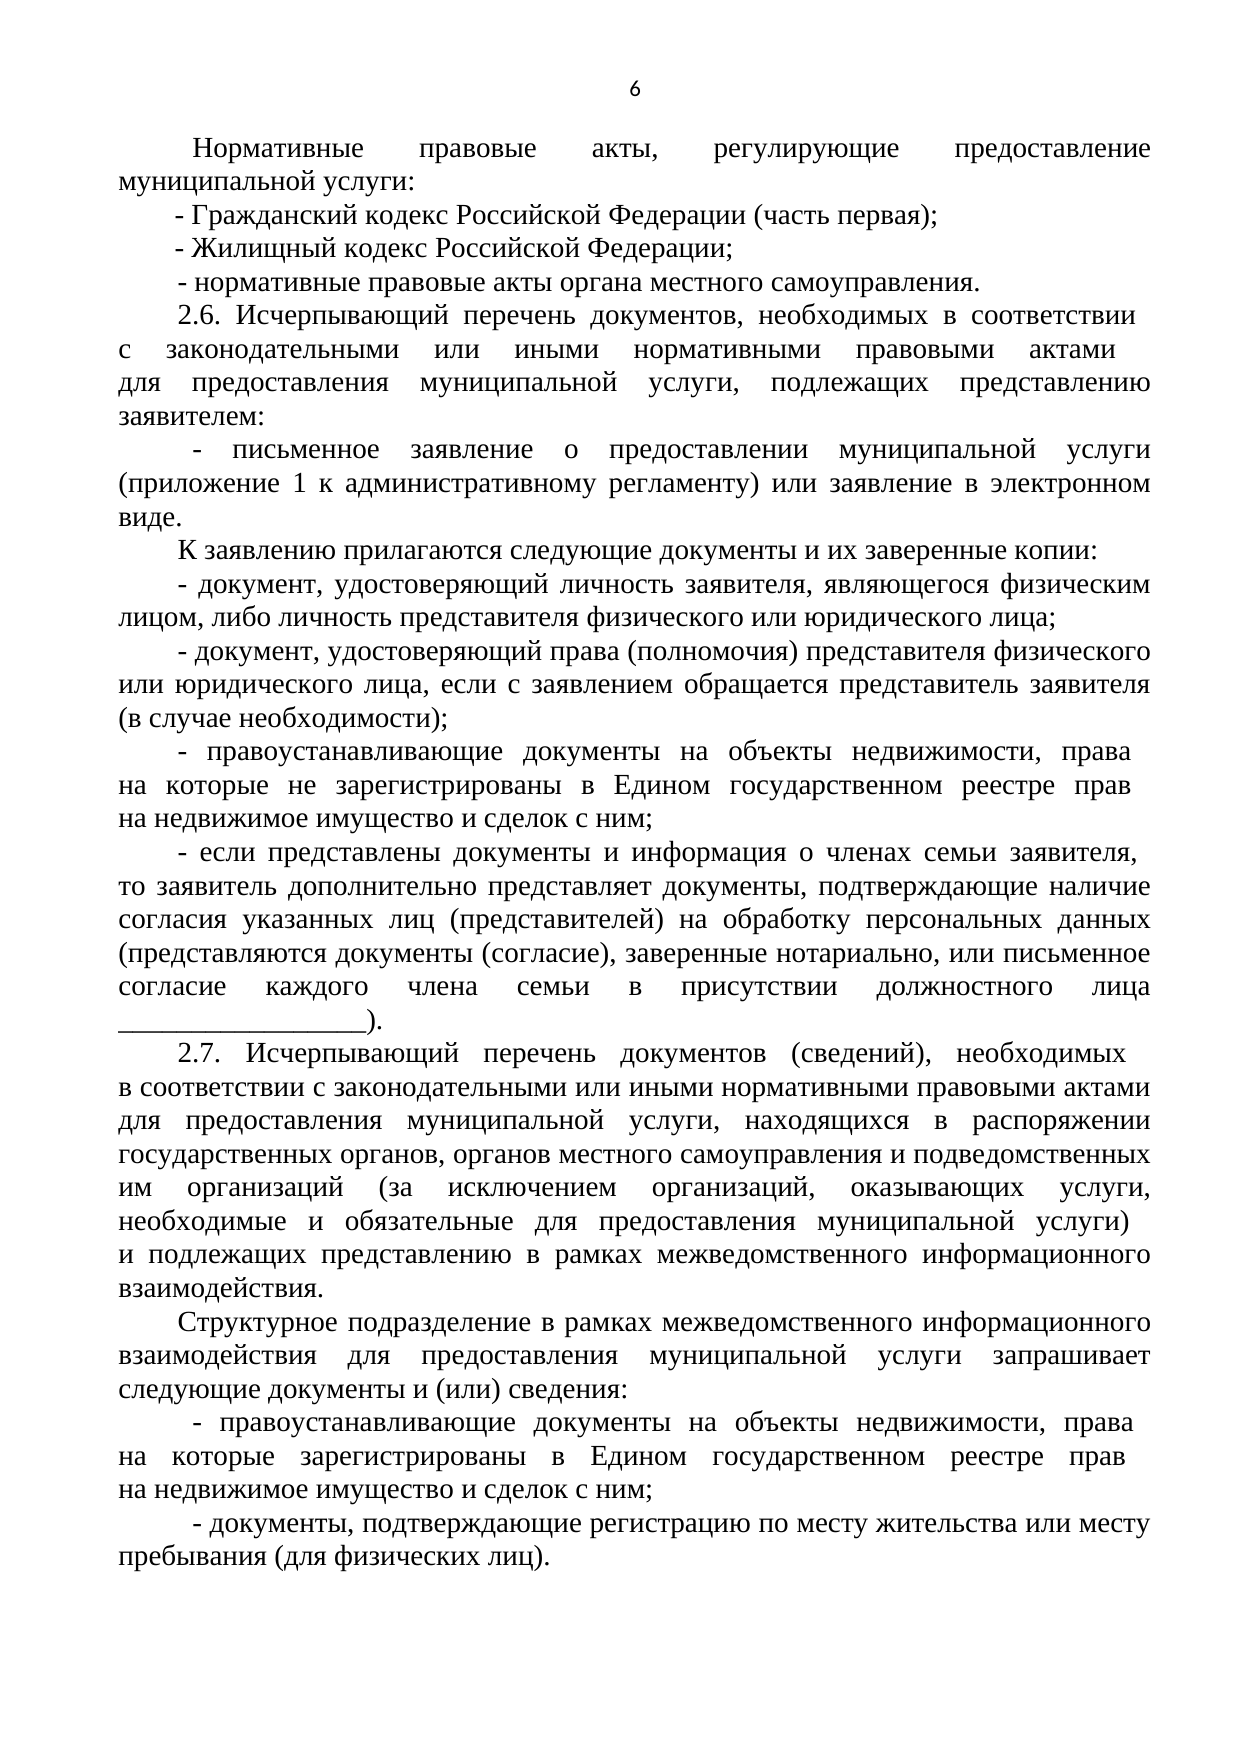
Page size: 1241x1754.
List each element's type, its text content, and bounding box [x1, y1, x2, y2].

text Структурное подразделение в рамках межведомственного информационного взаимодействия для предоставления муниципальной услуги запрашивает следующие документы и (или) сведения: [118, 1304, 1152, 1404]
text - документ, удостоверяющий права (полномочия) представителя физического или юридического лица, если с заявлением обращается представитель заявителя (в случае необходимости); [118, 633, 1152, 733]
text - письменное заявление о предоставлении муниципальной услуги (приложение 1 к административному регламенту) или заявление в электронном виде. [118, 432, 1152, 532]
text - Жилищный кодекс Российской Федерации; [118, 230, 1152, 264]
text - правоустанавливающие документы на объекты недвижимости, права на которые не зарегистрированы в Едином государственном реестре прав на недвижимое имущество и сделок с ним; [118, 733, 1152, 834]
text - если представлены документы и информация о членах семьи заявителя, то заявитель дополнительно представляет документы, подтверждающие наличие согласия указанных лиц (представителей) на обработку персональных данных (представляются документы (согласие), заверенные нотариально, или письменное согласие каждого члена семьи в присутствии должностного лица _________________). [118, 834, 1152, 1035]
text - документ, удостоверяющий личность заявителя, являющегося физическим лицом, либо личность представителя физического или юридического лица; [118, 566, 1152, 633]
text - нормативные правовые акты органа местного самоуправления. [118, 264, 1152, 297]
text 2.6. Исчерпывающий перечень документов, необходимых в соответствии с законодательными или иными нормативными правовыми актами для предоставления муниципальной услуги, подлежащих представлению заявителем: [118, 297, 1152, 432]
text К заявлению прилагаются следующие документы и их заверенные копии: [118, 532, 1152, 566]
text 2.7. Исчерпывающий перечень документов (сведений), необходимых в соответствии с законодательными или иными нормативными правовыми актами для предоставления муниципальной услуги, находящихся в распоряжении государственных органов, органов местного самоуправления и подведомственных им организаций (за исключением организаций, оказывающих услуги, необходимые и обязательные для предоставления муниципальной услуги) и подлежащих представлению в рамках межведомственного информационного взаимодействия. [118, 1035, 1152, 1304]
text - документы, подтверждающие регистрацию по месту жительства или месту пребывания (для физических лиц). [118, 1505, 1152, 1572]
text - Гражданский кодекс Российской Федерации (часть первая); [118, 197, 1152, 230]
text Нормативные правовые акты, регулирующие предоставление муниципальной услуги: [118, 130, 1152, 197]
text - правоустанавливающие документы на объекты недвижимости, права на которые зарегистрированы в Едином государственном реестре прав на недвижимое имущество и сделок с ним; [118, 1404, 1152, 1505]
